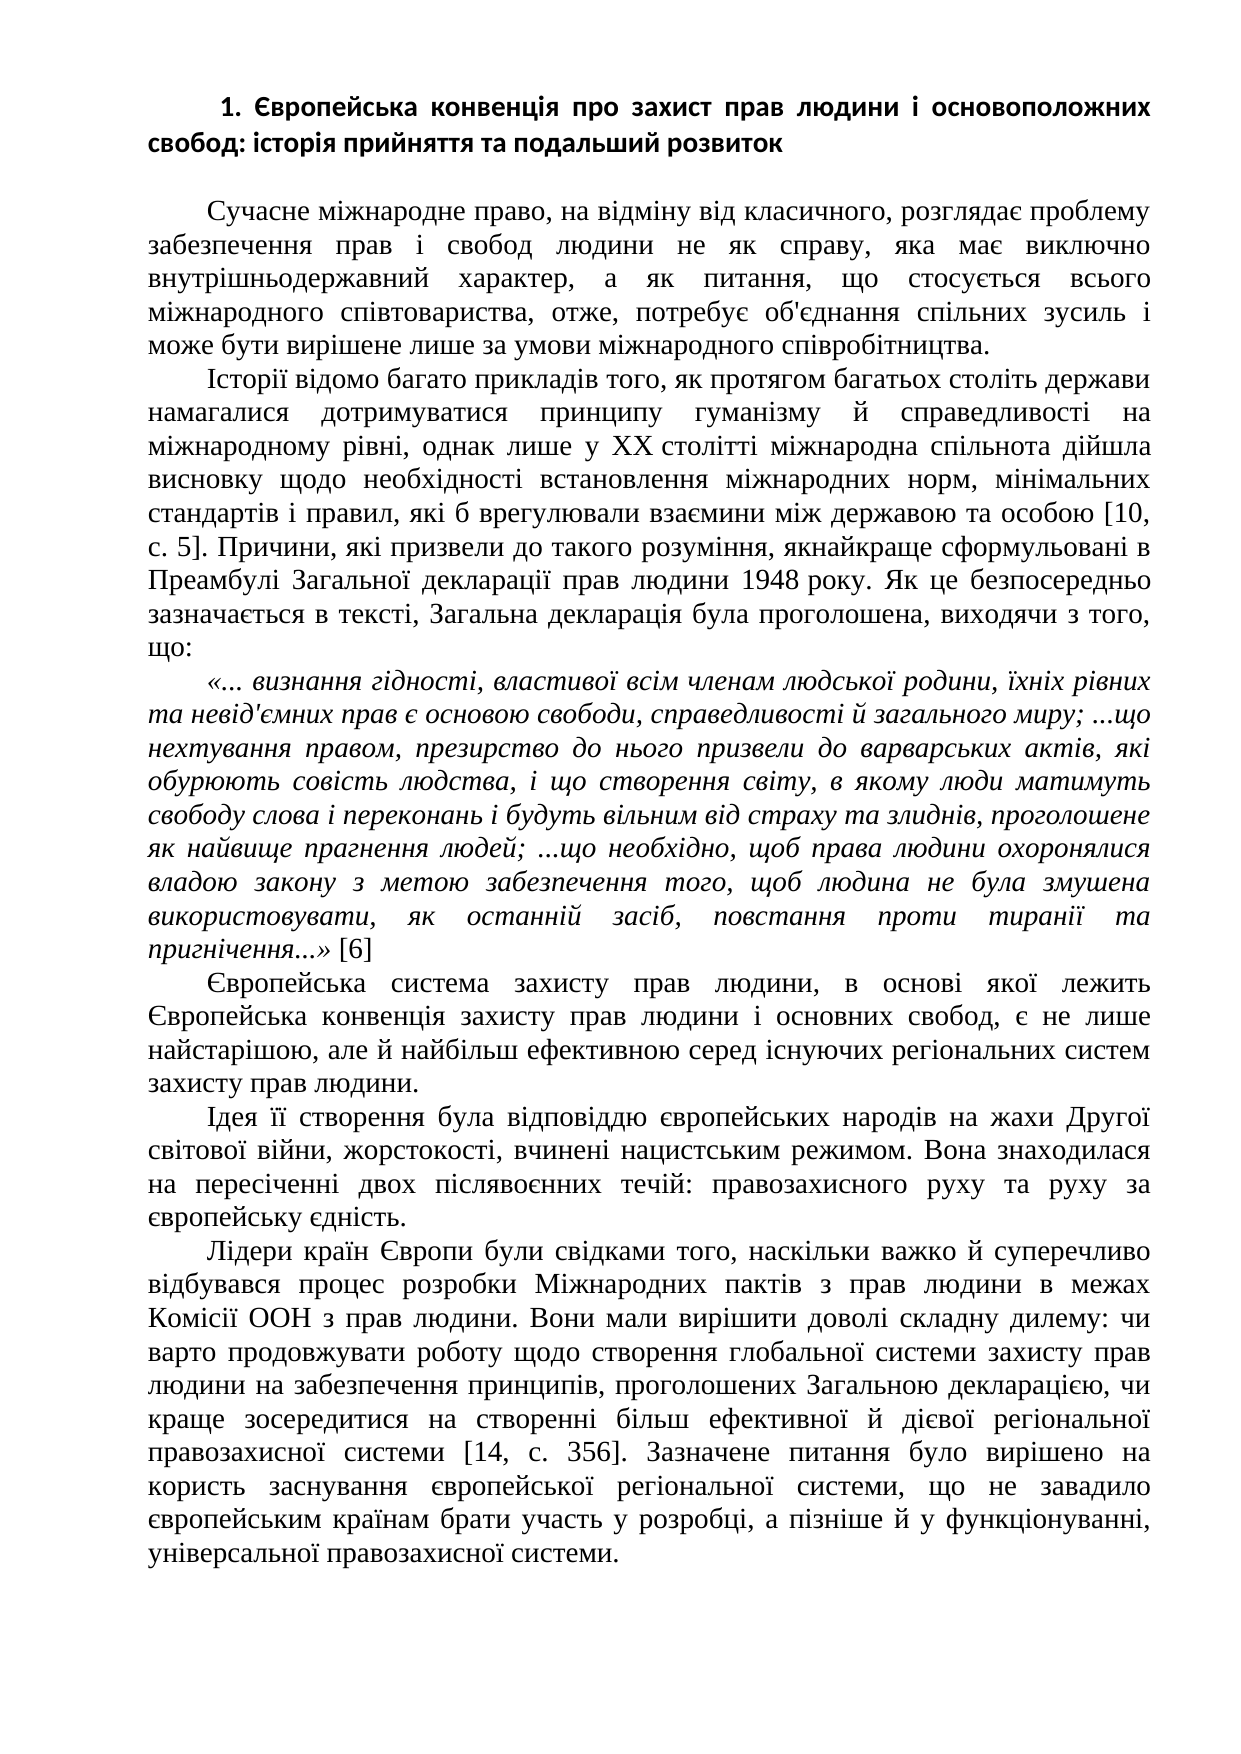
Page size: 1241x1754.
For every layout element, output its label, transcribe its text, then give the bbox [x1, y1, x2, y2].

text 1. Європейська конвенція про захист прав людини і основоположних свобод: історія прийняття та подальший розвиток [148, 88, 1152, 160]
text Лідери країн Європи були свідками того, наскільки важко й суперечливо відбувався процес розробки Міжнародних пактів з прав людини в межах Комісії ООН з прав людини. Вони мали вирішити доволі складну дилему: чи варто продовжувати роботу щодо створення глобальної системи захисту прав людини на забезпечення принципів, проголошених Загальною декларацією, чи краще зосередитися на створенні більш ефективної й дієвої регіональної правозахисної системи [14, с. 356]. Зазначене питання було вирішено на користь заснування європейської регіональної системи, що не завадило європейським країнам брати участь у розробці, а пізніше й у функціонуванні, універсальної правозахисної системи. [148, 1233, 1152, 1568]
text «... визнання гідності, властивої всім членам людської родини, їхніх рівних та невід'ємних прав є основою свободи, справедливості й загального миру; ...що нехтування правом, презирство до нього призвели до варварських актів, які обурюють совість людства, і що створення світу, в якому люди матимуть свободу слова і переконань і будуть вільним від страху та злиднів, проголошене як найвище прагнення людей; ...що необхідно, щоб права людини охоронялися владою закону з метою забезпечення того, щоб людина не була змушена використовувати, як останній засіб, повстання проти тиранії та пригнічення...» [6] [148, 663, 1152, 965]
text Ідея її створення була відповіддю європейських народів на жахи Другої світової війни, жорстокості, вчинені нацистським режимом. Вона знаходилася на пересіченні двох післявоєнних течій: правозахисного руху та руху за європейську єдність. [148, 1099, 1152, 1233]
text Сучасне міжнародне право, на відміну від класичного, розглядає проблему забезпечення прав і свобод людини не як справу, яка має виключно внутрішньодержавний характер, а як питання, що стосується всього міжнародного співтовариства, отже, потребує об'єднання спільних зусиль і може бути вирішене лише за умови міжнародного співробітництва. [148, 193, 1152, 361]
text Європейська система захисту прав людини, в основі якої лежить Європейська конвенція захисту прав людини і основних свобод, є не лише найстарішою, але й найбільш ефективною серед існуючих регіональних систем захисту прав людини. [148, 965, 1152, 1099]
text Історії відомо багато прикладів того, як протягом багатьох століть держави намагалися дотримуватися принципу гуманізму й справедливості на міжнародному рівні, однак лише у XX столітті міжнародна спільнота дійшла висновку щодо необхідності встановлення міжнародних норм, мінімальних стандартів і правил, які б врегулювали взаємини між державою та особою [10, с. 5]. Причини, які призвели до такого розуміння, якнайкраще сформульовані в Преамбулі Загальної декларації прав людини 1948 року. Як це безпосередньо зазначається в тексті, Загальна декларація була проголошена, виходячи з того, що: [148, 361, 1152, 663]
